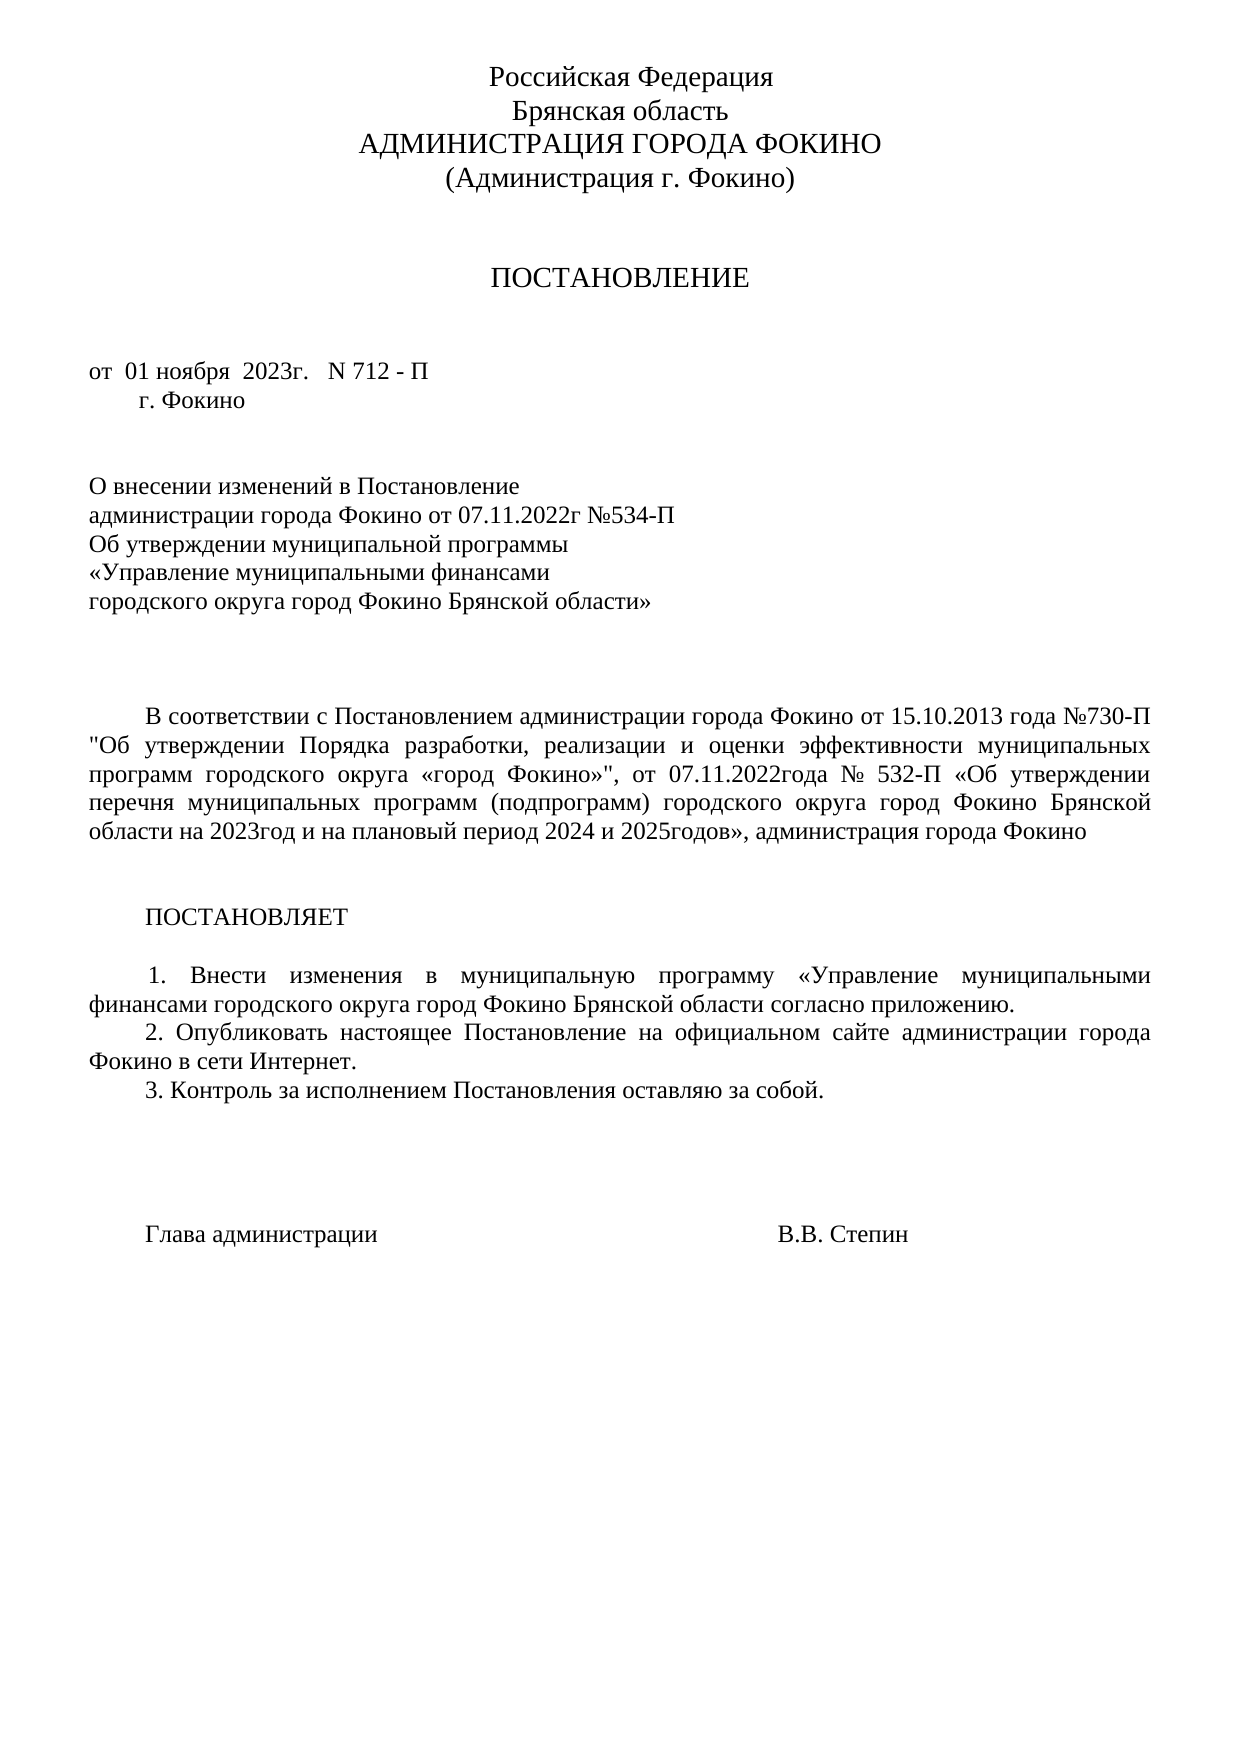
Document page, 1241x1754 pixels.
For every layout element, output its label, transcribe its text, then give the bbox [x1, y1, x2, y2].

text 1. Внести изменения в муниципальную программу «Управление муниципальными финансами городского округа город Фокино Брянской области согласно приложению. [89, 960, 1152, 1017]
text ПОСТАНОВЛЯЕТ [89, 902, 1152, 931]
text от 01 ноября 2023г. N 712 - П [89, 356, 1152, 385]
text Брянская область [89, 93, 1152, 126]
text АДМИНИСТРАЦИЯ ГОРОДА ФОКИНО [89, 126, 1152, 160]
title администрации города Фокино от 07.11.2022г №534-П [89, 500, 1152, 529]
text городского округа город Фокино Брянской области» [89, 586, 1152, 615]
text В соответствии с Постановлением администрации города Фокино от 15.10.2013 года №730-П "Об утверждении Порядка разработки, реализации и оценки эффективности муниципальных программ городского округа «город Фокино»", от 07.11.2022года № 532-П «Об утверждении перечня муниципальных программ (подпрограмм) городского округа город Фокино Брянской области на 2023год и на плановый период 2024 и 2025годов», администрация города Фокино [89, 701, 1152, 845]
text 2. Опубликовать настоящее Постановление на официальном сайте администрации города Фокино в сети Интернет. [89, 1017, 1152, 1075]
text г. Фокино [89, 385, 1152, 414]
text Глава администрации В.В. Степин [89, 1219, 1152, 1247]
text ПОСТАНОВЛЕНИЕ [89, 260, 1152, 294]
text (Администрация г. Фокино) [89, 160, 1152, 193]
text Российская Федерация [89, 59, 1152, 93]
title О внесении изменений в Постановление [89, 471, 1152, 500]
text 3. Контроль за исполнением Постановления оставляю за собой. [89, 1075, 1152, 1104]
title Об утверждении муниципальной программы [89, 529, 1152, 557]
text «Управление муниципальными финансами [89, 557, 1152, 586]
